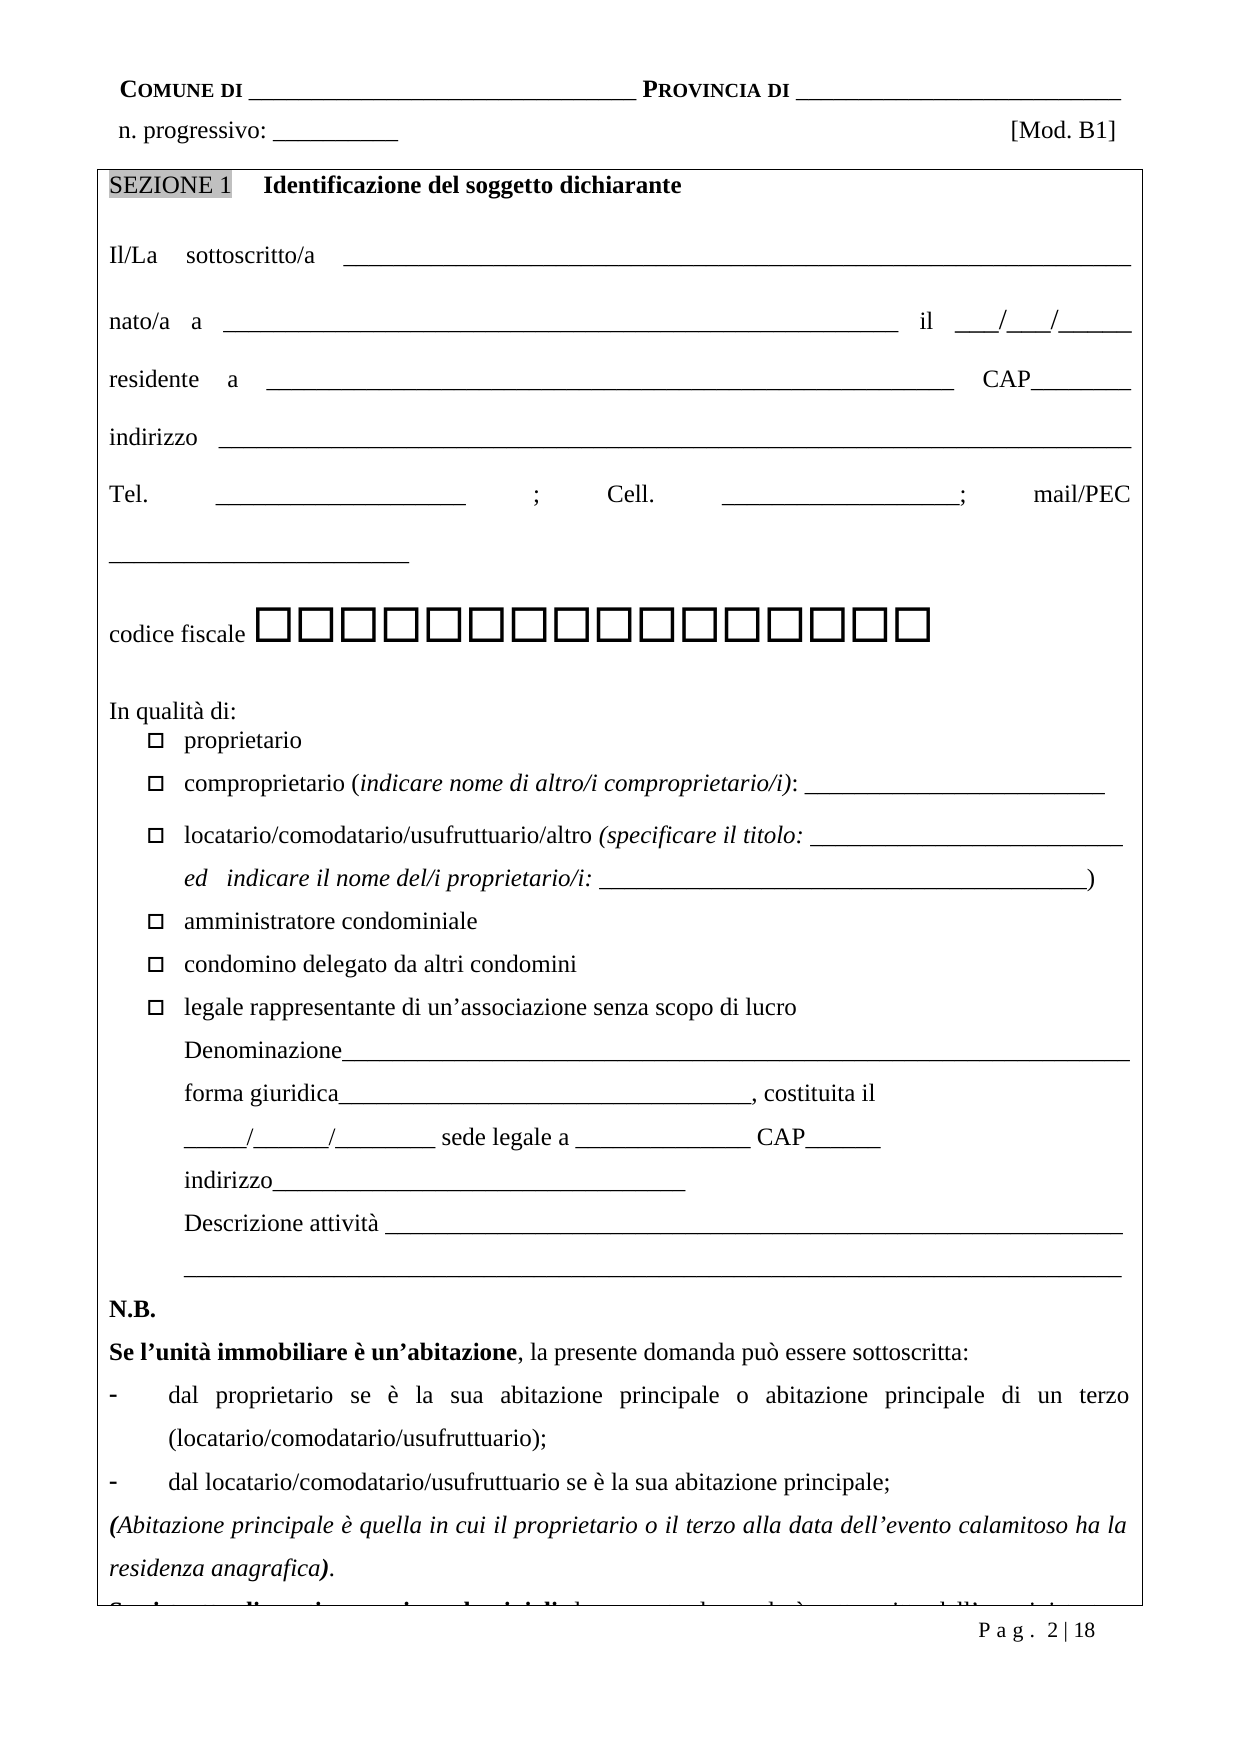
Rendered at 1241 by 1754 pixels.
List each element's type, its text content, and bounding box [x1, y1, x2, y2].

table_header SEZIONE 1 Identificazione del soggetto dichiarante Il/La sottoscritto/a _______________________________________________________________ nato/a a ______________________________________________________ il ___/___/_____ residente a _______________________________________________________ CAP________ indirizzo _________________________________________________________________________ Tel. ____________________ ; Cell. ___________________; mail/PEC ________________________ codice fiscale In qualità di: proprietario comproprietario (indicare nome di altro/i comproprietario/i): ________________________ locatario/comodatario/usufruttuario/altro (specificare il titolo: _________________________ ed indicare il nome del/i proprietario/i: _______________________________________) amministratore condominiale condomino delegato da altri condomini legale rappresentante di un’associazione senza scopo di lucro Denominazione_______________________________________________________________ forma giuridica_________________________________, costituita il _____/______/________ sede legale a ______________ CAP______ indirizzo_________________________________ Descrizione attività ___________________________________________________________ ___________________________________________________________________________ N.B. Se l’unità immobiliare è un’abitazione, la presente domanda può essere sottoscritta: dal proprietario se è la sua abitazione principale o abitazione principale di un terzo (locatario/comodatario/usufruttuario); dal locatario/comodatario/usufruttuario se è la sua abitazione principale; (Abitazione principale è quella in cui il proprietario o il terzo alla data dell’evento calamitoso ha la residenza anagrafica). Se si tratta di parti comuni condominiali, la presente domanda è sottoscritta dall’amministratore condominiale o, in mancanza, da un condomino delegato da altri condomini. In qualità di: proprietario comproprietario (indicare nome di altro/i comproprietario/i): ________________________ locatario/comodatario/usufruttuario/altro (specificare il titolo: _________________________ ed indicare il nome del/i proprietario/i: _______________________________________) amministratore condominiale condomino delegato da altri condomini legale rappresentante di un’associazione senza scopo di lucro [98, 170, 1142, 1605]
